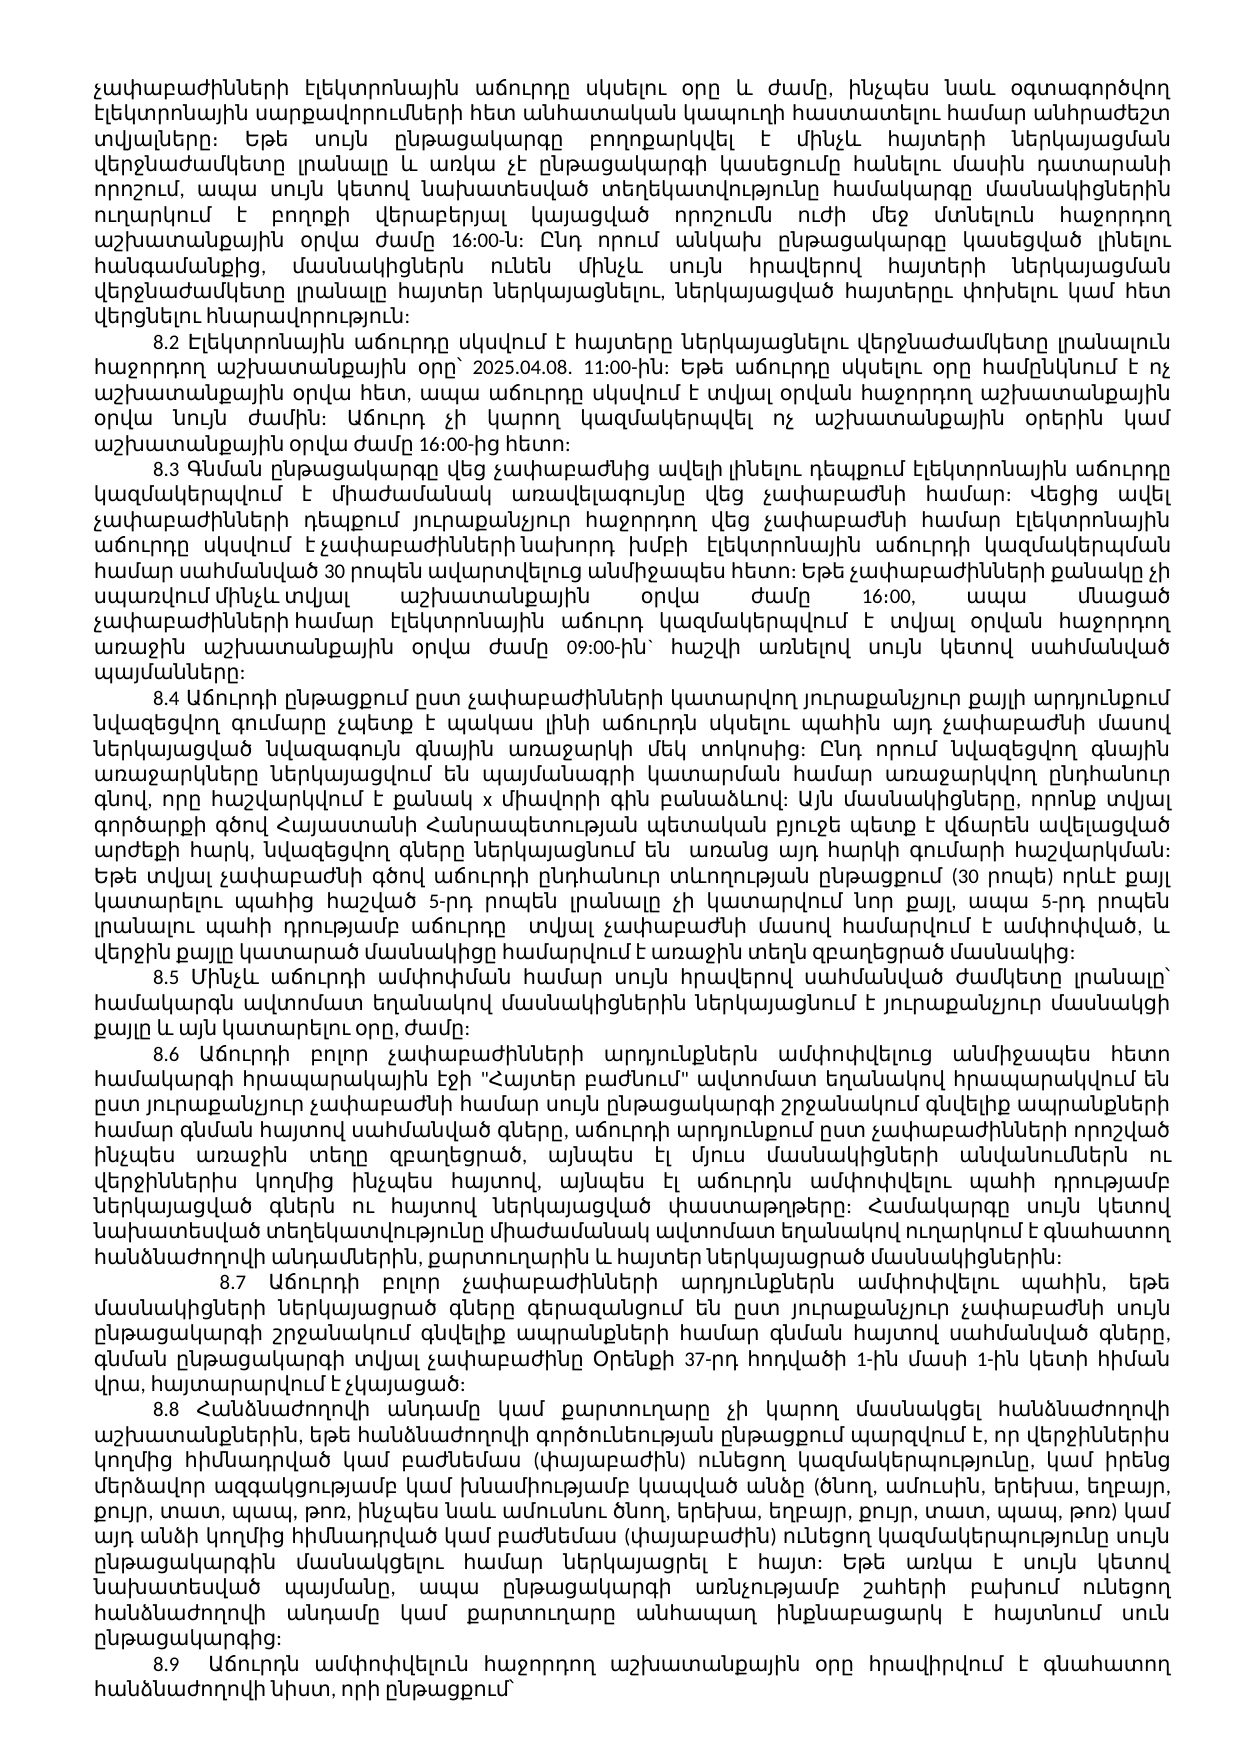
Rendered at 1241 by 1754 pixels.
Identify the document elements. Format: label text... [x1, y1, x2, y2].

text 8.2 Էլեկտրոնային աճուրդը սկսվում է հայտերը ներկայացնելու վերջնաժամկետը լրանալուն հաջորդող աշխատանքային օրը՝ 2025.04.08. 11:00 -ին: Եթե աճուրդը սկսելու օրը համընկնում է ոչ աշխատանքային օրվա հետ, ապա աճուրդը սկսվում է տվյալ օրվան հաջորդող աշխատանքային օրվա նույն ժամին: Աճուրդ չի կարող կազմակերպվել ոչ աշխատանքային օրերին կամ աշխատանքային օրվա ժամը 16։00-ից հետո: [94, 329, 1171, 456]
text 8.6 Աճուրդի բոլոր չափաբաժինների արդյունքներն ամփոփվելուց անմիջապես հետո համակարգի հրապարակային էջի "Հայտեր բաժնում" ավտոմատ եղանակով հրապարակվում են ըստ յուրաքանչյուր չափաբաժնի համար սույն ընթացակարգի շրջանակում գնվելիք ապրանքների համար գնման հայտով սահմանված գները, աճուրդի արդյունքում ըստ չափաբաժինների որոշված ինչպես առաջին տեղը զբաղեցրած, այնպես էլ մյուս մասնակիցների անվանումներն ու վերջիններիս կողմից ինչպես հայտով, այնպես էլ աճուրդն ամփոփվելու պահի դրությամբ ներկայացված գներն ու հայտով ներկայացված փաստաթղթերը: Համակարգը սույն կետով նախատեսված տեղեկատվությունը միաժամանակ ավտոմատ եղանակով ուղարկում է գնահատող հանձնաժողովի անդամներին, քարտուղարին և հայտեր ներկայացրած մասնակիցներին: [94, 1041, 1171, 1269]
text 8.3 Գնման ընթացակարգը վեց չափաբաժնից ավելի լինելու դեպքում էլեկտրոնային աճուրդը կազմակերպվում է միաժամանակ առավելագույնը վեց չափաբաժնի համար: Վեցից ավել չափաբաժինների դեպքում յուրաքանչյուր հաջորդող վեց չափաբաժնի համար էլեկտրոնային աճուրդը սկսվում է չափաբաժինների նախորդ խմբի էլեկտրոնային աճուրդի կազմակերպման համար սահմանված 30 րոպեն ավարտվելուց անմիջապես հետո: Եթե չափաբաժինների քանակը չի սպառվում մինչև տվյալ աշխատանքային օրվա ժամը 16։00, ապա մնացած չափաբաժինների համար էլեկտրոնային աճուրդ կազմակերպվում է տվյալ օրվան հաջորդող առաջին աշխատանքային օրվա ժամը 09:00-ին` հաշվի առնելով սույն կետով սահմանված պայմանները: [94, 456, 1171, 685]
text 8.4 Աճուրդի ընթացքում ըստ չափաբաժինների կատարվող յուրաքանչյուր քայլի արդյունքում նվազեցվող գումարը չպետք է պակաս լինի աճուրդն սկսելու պահին այդ չափաբաժնի մասով ներկայացված նվազագույն գնային առաջարկի մեկ տոկոսից: Ընդ որում նվազեցվող գնային առաջարկները ներկայացվում են պայմանագրի կատարման համար առաջարկվող ընդհանուր գնով, որը հաշվարկվում է քանակ x միավորի գին բանաձևով: Այն մասնակիցները, որոնք տվյալ գործարքի գծով Հայաստանի Հանրապետության պետական բյուջե պետք է վճարեն ավելացված արժեքի հարկ, նվազեցվող գները ներկայացնում են առանց այդ հարկի գումարի հաշվարկման: Եթե տվյալ չափաբաժնի գծով աճուրդի ընդհանուր տևողության ընթացքում (30 րոպե) որևէ քայլ կատարելու պահից հաշված 5-րդ րոպեն լրանալը չի կատարվում նոր քայլ, ապա 5-րդ րոպեն լրանալու պահի դրությամբ աճուրդը տվյալ չափաբաժնի մասով համարվում է ամփոփված, և վերջին քայլը կատարած մասնակիցը համարվում է առաջին տեղն զբաղեցրած մասնակից: [94, 685, 1171, 964]
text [94, 75, 1171, 329]
text 8.9 Աճուրդն ամփոփվելուն հաջորդող աշխատանքային օրը հրավիրվում է գնահատող հանձնաժողովի նիստ, որի ընթացքում՝ [94, 1651, 1171, 1702]
text 8.8 Հանձնաժողովի անդամը կամ քարտուղարը չի կարող մասնակցել հանձնաժողովի աշխատանքներին, եթե հանձնաժողովի գործունեության ընթացքում պարզվում է, որ վերջիններիս կողմից հիմնադրված կամ բաժնեմաս (փայաբաժին) ունեցող կազմակերպությունը, կամ իրենց մերձավոր ազգակցությամբ կամ խնամիությամբ կապված անձը (ծնող, ամուսին, երեխա, եղբայր, քույր, տատ, պապ, թոռ, ինչպես նաև ամուսնու ծնող, երեխա, եղբայր, քույր, տատ, պապ, թոռ) կամ այդ անձի կողմից հիմնադրված կամ բաժնեմաս (փայաբաժին) ունեցող կազմակերպությունը սույն ընթացակարգին մասնակցելու համար ներկայացրել է հայտ: Եթե առկա է սույն կետով նախատեսված պայմանը, ապա ընթացակարգի առնչությամբ շահերի բախում ունեցող հանձնաժողովի անդամը կամ քարտուղարը անհապաղ ինքնաբացարկ է հայտնում սուն ընթացակարգից: [94, 1397, 1171, 1651]
text 8.5 Մինչև աճուրդի ամփոփման համար սույն հրավերով սահմանված ժամկետը լրանալը՝ համակարգն ավտոմատ եղանակով մասնակիցներին ներկայացնում է յուրաքանչյուր մասնակցի քայլը և այն կատարելու օրը, ժամը: [94, 964, 1171, 1041]
text 8.7 Աճուրդի բոլոր չափաբաժինների արդյունքներն ամփոփվելու պահին, եթե մասնակիցների ներկայացրած գները գերազանցում են ըստ յուրաքանչյուր չափաբաժնի սույն ընթացակարգի շրջանակում գնվելիք ապրանքների համար գնման հայտով սահմանված գները, գնման ընթացակարգի տվյալ չափաբաժինը Օրենքի 37-րդ հոդվածի 1-ին մասի 1-ին կետի հիման վրա, հայտարարվում է չկայացած: [94, 1269, 1171, 1397]
